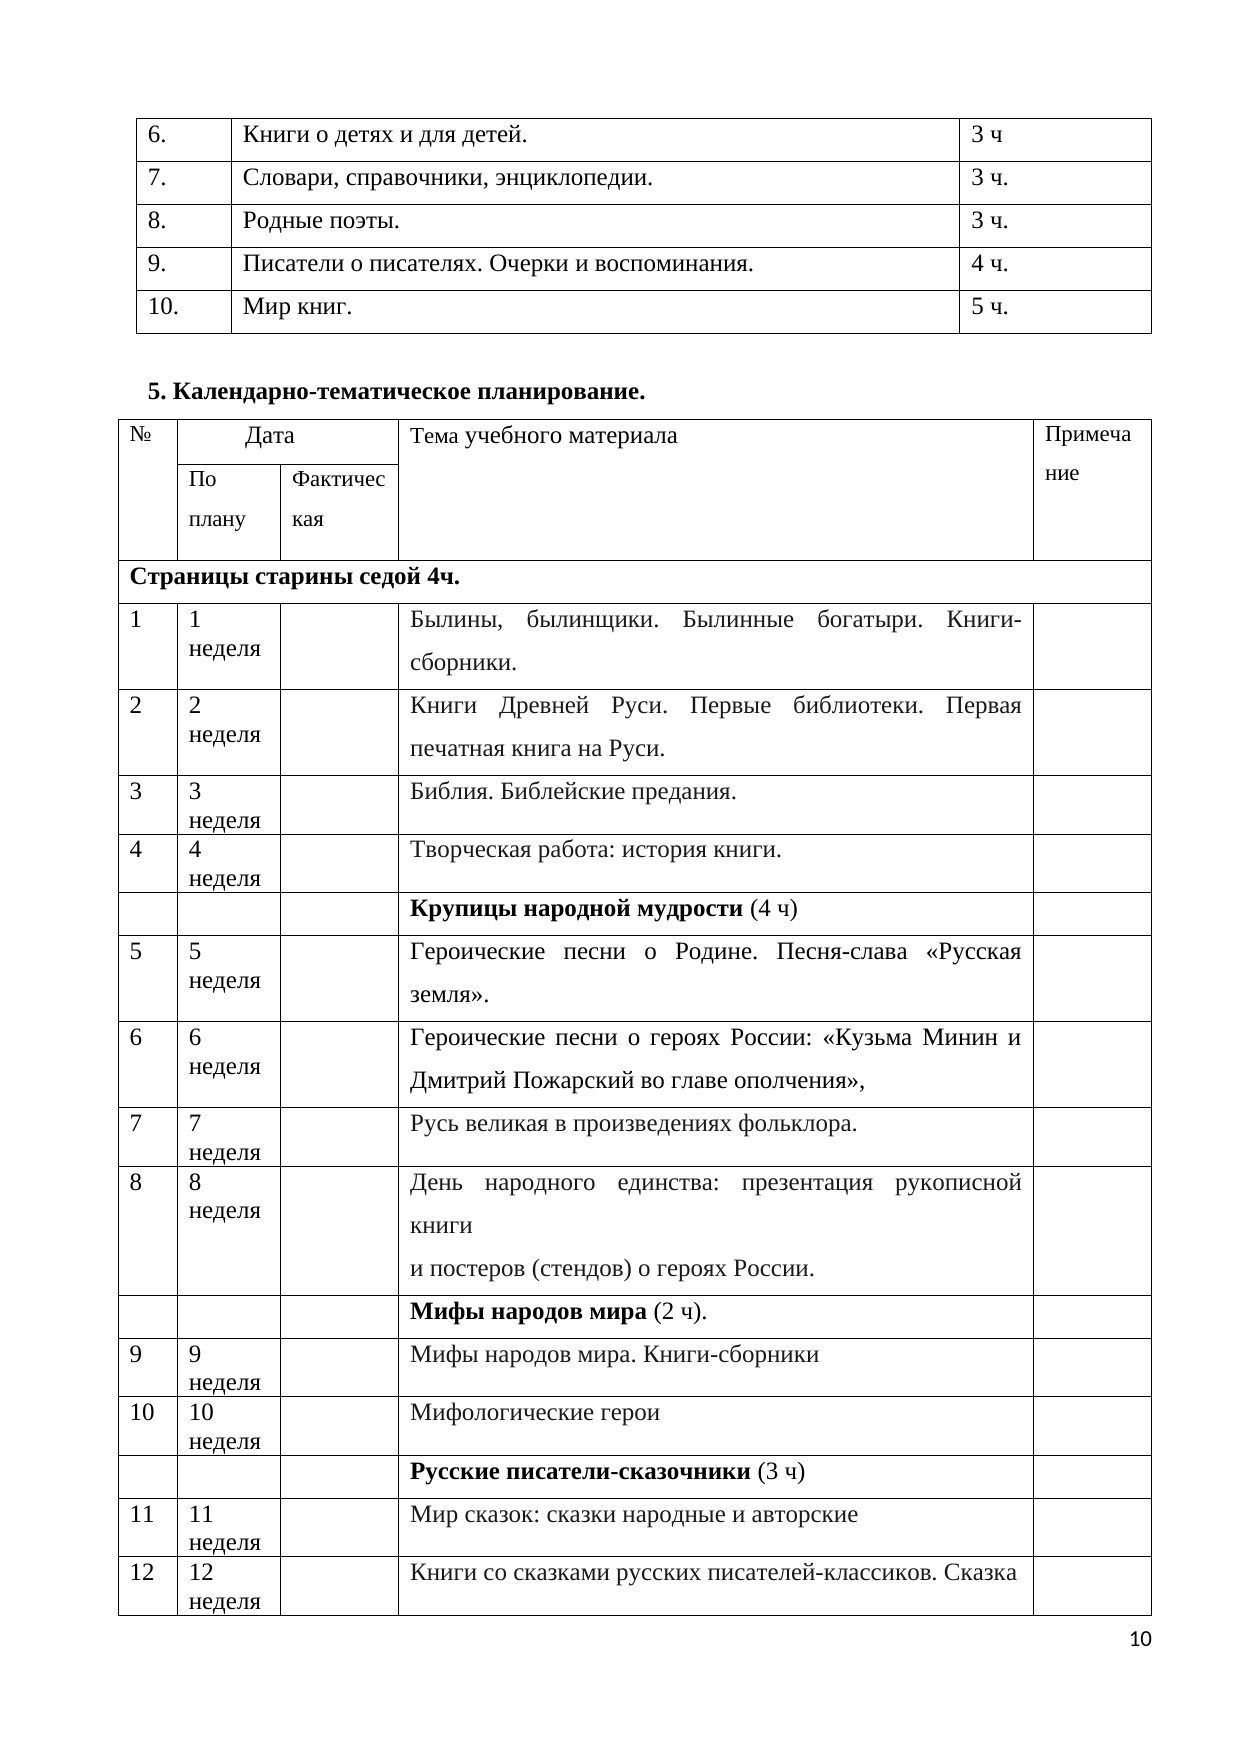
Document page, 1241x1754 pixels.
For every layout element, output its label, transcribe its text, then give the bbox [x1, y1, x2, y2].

table_cell 11 неделя [178, 1499, 280, 1556]
table_cell Книги Древней Руси. Первые библиотеки. Первая печатная книга на Руси. [399, 690, 1033, 775]
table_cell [399, 1557, 1033, 1615]
table_cell [1034, 1339, 1151, 1396]
table_cell По плану [178, 465, 280, 560]
table_cell 1 неделя [178, 604, 280, 689]
table_cell [281, 776, 398, 833]
table_cell 5 ч. [960, 291, 1151, 333]
table_cell [281, 690, 398, 775]
table_header Тема учебного материала [399, 420, 1033, 560]
table_cell [119, 1296, 177, 1338]
table_cell 3 ч. [960, 205, 1151, 247]
table_cell 12 [119, 1557, 177, 1615]
table_cell Словари, справочники, энциклопедии. [232, 162, 959, 204]
table_cell 8 [119, 1167, 177, 1295]
table_cell [281, 893, 398, 935]
table_cell [1034, 835, 1151, 892]
table_cell Русские писатели-сказочники (3 ч) [399, 1456, 1033, 1498]
table_cell 8 неделя [178, 1167, 280, 1295]
table_cell 5 неделя [178, 936, 280, 1021]
table_header Примечание [1034, 420, 1151, 560]
table_cell [281, 936, 398, 1021]
table_cell 6 неделя [178, 1022, 280, 1107]
table_cell День народного единства: презентация рукописной книги и постеров (стендов) о героях России. [399, 1167, 1033, 1295]
table_cell 7 неделя [178, 1108, 280, 1166]
table_cell 9 [119, 1339, 177, 1396]
table_cell Книги о детях и для детей. [232, 119, 959, 161]
text 5. Календарно-тематическое планирование. [148, 376, 1152, 404]
table_cell 8. [137, 205, 231, 247]
table_cell 12 неделя [178, 1557, 280, 1615]
table_cell [281, 1456, 398, 1498]
table_cell [1034, 1022, 1151, 1107]
table_cell 6 [119, 1022, 177, 1107]
table_cell [1034, 1397, 1151, 1455]
table_cell [178, 1296, 280, 1338]
table_cell [281, 1296, 398, 1338]
table_cell Мир сказок: сказки народные и авторские [399, 1499, 1033, 1556]
table_cell [281, 1397, 398, 1455]
table_cell Писатели о писателях. Очерки и воспоминания. [232, 248, 959, 290]
table_cell 10. [137, 291, 231, 333]
table_cell [178, 1456, 280, 1498]
table_cell Фактическая [281, 465, 398, 560]
table_cell 2 неделя [178, 690, 280, 775]
table_cell Русь великая в произведениях фольклора. [399, 1108, 1033, 1166]
table_cell Мифологические герои [399, 1397, 1033, 1455]
table_cell [1034, 1167, 1151, 1295]
table_cell [1034, 1456, 1151, 1498]
table_cell [281, 604, 398, 689]
table_cell Родные поэты. [232, 205, 959, 247]
table_cell 3 ч. [960, 162, 1151, 204]
table_cell 3 ч [960, 119, 1151, 161]
table_cell [178, 893, 280, 935]
table_cell [281, 1108, 398, 1166]
table_cell [281, 1557, 398, 1615]
table_cell 4 [119, 835, 177, 892]
table_header Дата [178, 420, 398, 464]
table_cell Библия. Библейские предания. [399, 776, 1033, 833]
table_cell Страницы старины седой 4ч. [119, 561, 1151, 603]
table_cell 4 неделя [178, 835, 280, 892]
table_cell [1034, 1557, 1151, 1615]
table_cell [1034, 1108, 1151, 1166]
table_cell Былины, былинщики. Былинные богатыри. Книги-сборники. [399, 604, 1033, 689]
table_cell Крупицы народной мудрости (4 ч) [399, 893, 1033, 935]
table_cell 11 [119, 1499, 177, 1556]
table_cell 9 неделя [178, 1339, 280, 1396]
table_cell [1034, 893, 1151, 935]
table_cell 6. [137, 119, 231, 161]
table_cell Мифы народов мира. Книги-сборники [399, 1339, 1033, 1396]
table_cell 1 [119, 604, 177, 689]
table_cell [1034, 936, 1151, 1021]
table_header № [119, 420, 177, 560]
table_cell [281, 835, 398, 892]
table_cell 7. [137, 162, 231, 204]
table_cell [1034, 1296, 1151, 1338]
table_cell Творческая работа: история книги. [399, 835, 1033, 892]
table_cell [1034, 1499, 1151, 1556]
table_cell [1034, 604, 1151, 689]
table_cell Мир книг. [232, 291, 959, 333]
table_cell Героические песни о Родине. Песня-слава «Русская земля». [399, 936, 1033, 1021]
table_cell 10 [119, 1397, 177, 1455]
table_cell [281, 1022, 398, 1107]
table_cell Героические песни о героях России: «Кузьма Минин и Дмитрий Пожарский во главе ополчения», [399, 1022, 1033, 1107]
table_cell [1034, 690, 1151, 775]
table_cell [281, 1167, 398, 1295]
table_cell 10 неделя [178, 1397, 280, 1455]
table_cell [119, 893, 177, 935]
table_cell [281, 1499, 398, 1556]
table_cell 9. [137, 248, 231, 290]
table_cell 3 неделя [178, 776, 280, 833]
table_cell 5 [119, 936, 177, 1021]
table_cell [1034, 776, 1151, 833]
table_cell 4 ч. [960, 248, 1151, 290]
table_cell [281, 1339, 398, 1396]
table_cell Мифы народов мира (2 ч). [399, 1296, 1033, 1338]
table_cell 7 [119, 1108, 177, 1166]
table_cell [119, 1456, 177, 1498]
table_cell 3 [119, 776, 177, 833]
table_cell 2 [119, 690, 177, 775]
